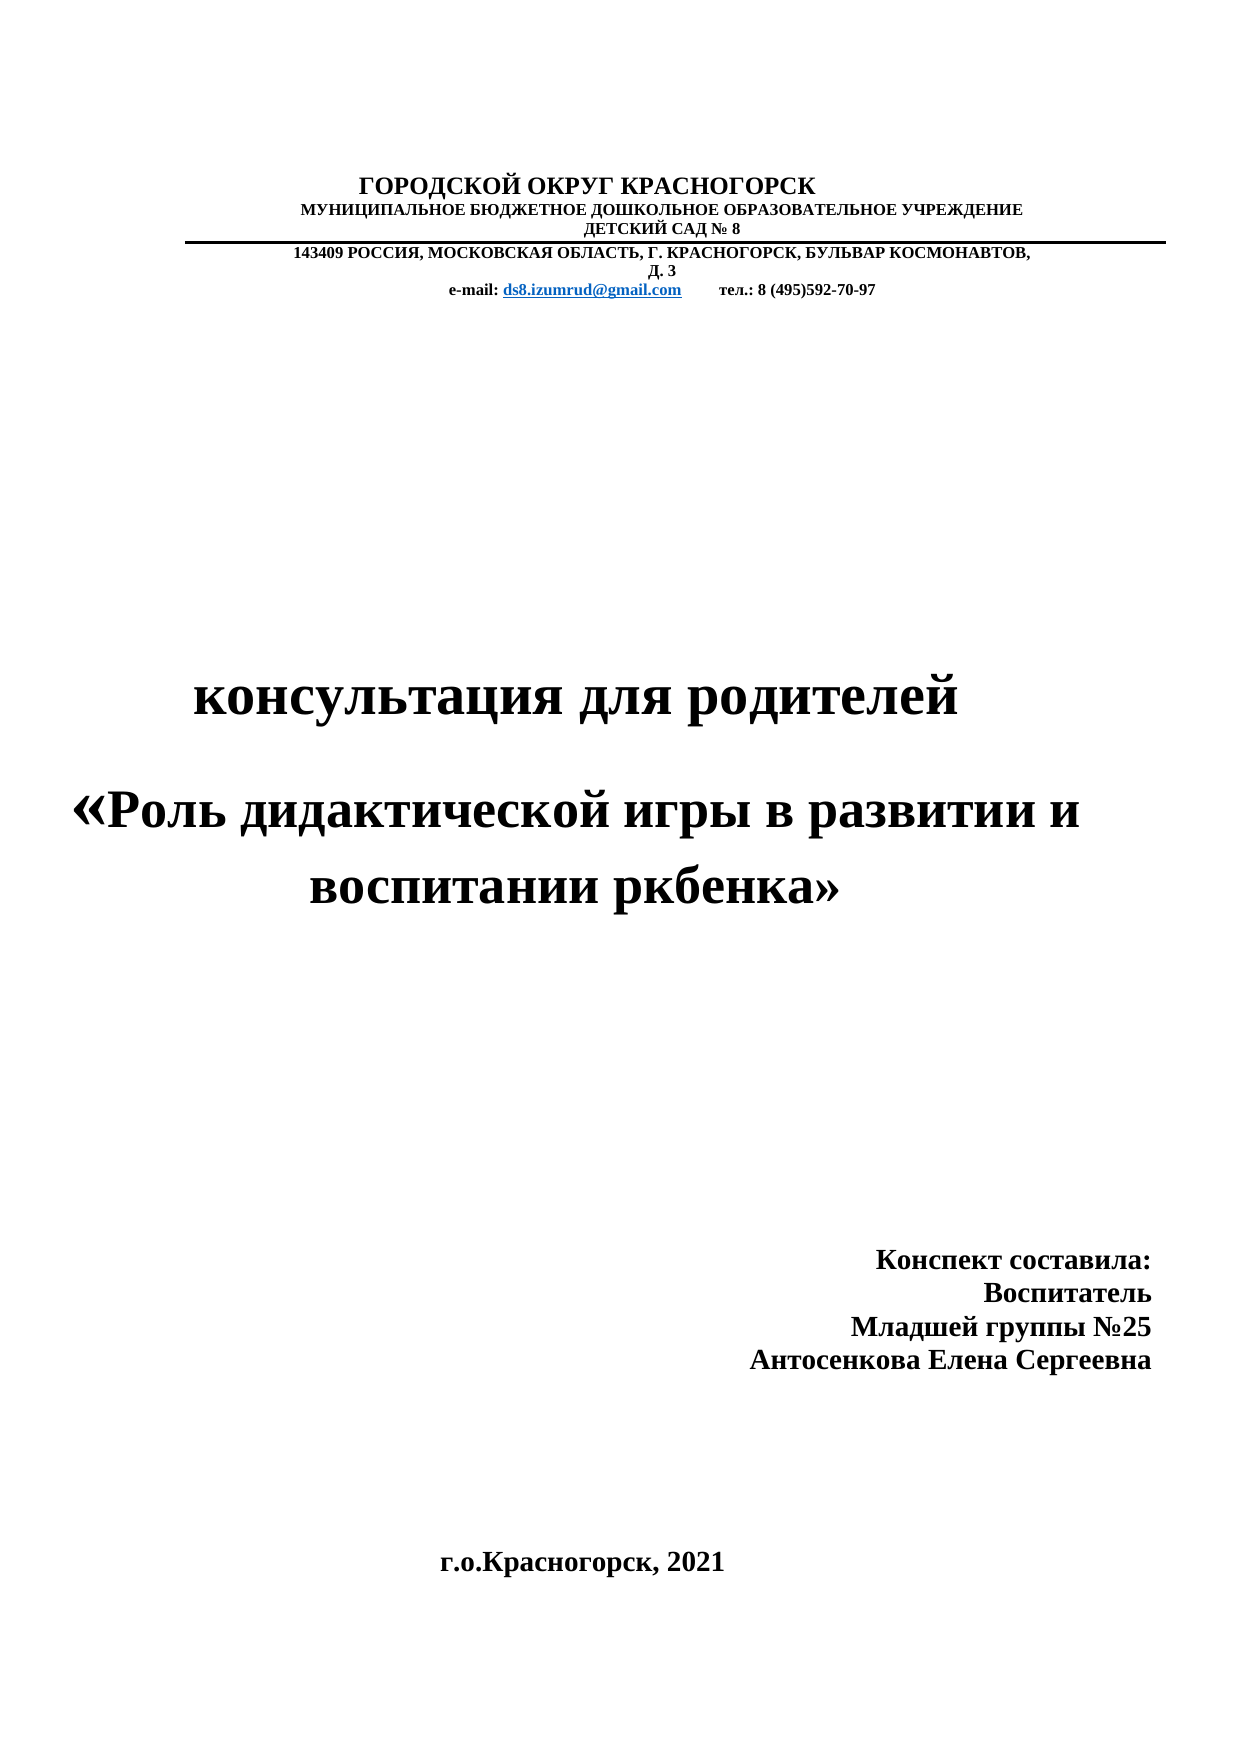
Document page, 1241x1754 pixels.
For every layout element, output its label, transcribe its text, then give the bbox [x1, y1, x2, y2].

text Конспект составила: [177, 1242, 1152, 1275]
text «Роль дидактической игры в развитии и воспитании ркбенка» [0, 758, 1152, 915]
text г.о.Красногорск, 2021 [177, 1544, 1152, 1577]
text e-mail: ds8.izumrud@gmail.com тел.: 8 (495)592-70-97 [177, 281, 1147, 300]
text 143409 РОССИЯ, МОСКОВСКАЯ ОБЛАСТЬ, Г. КРАСНОГОРСК, БУЛЬВАР КОСМОНАВТОВ, Д. 3 [288, 244, 1036, 281]
text Воспитатель [177, 1275, 1152, 1309]
text ГОРОДСКОЙ ОКРУГ КРАСНОГОРСК [177, 171, 1036, 200]
text Антосенкова Елена Сергеевна [177, 1342, 1152, 1376]
text консультация для родителей [0, 660, 1152, 727]
text Младшей группы №25 [177, 1309, 1152, 1342]
text МУНИЦИПАЛЬНОЕ БЮДЖЕТНОЕ ДОШКОЛЬНОЕ ОБРАЗОВАТЕЛЬНОЕ УЧРЕЖДЕНИЕ ДЕТСКИЙ САД № 8 [288, 200, 1036, 238]
